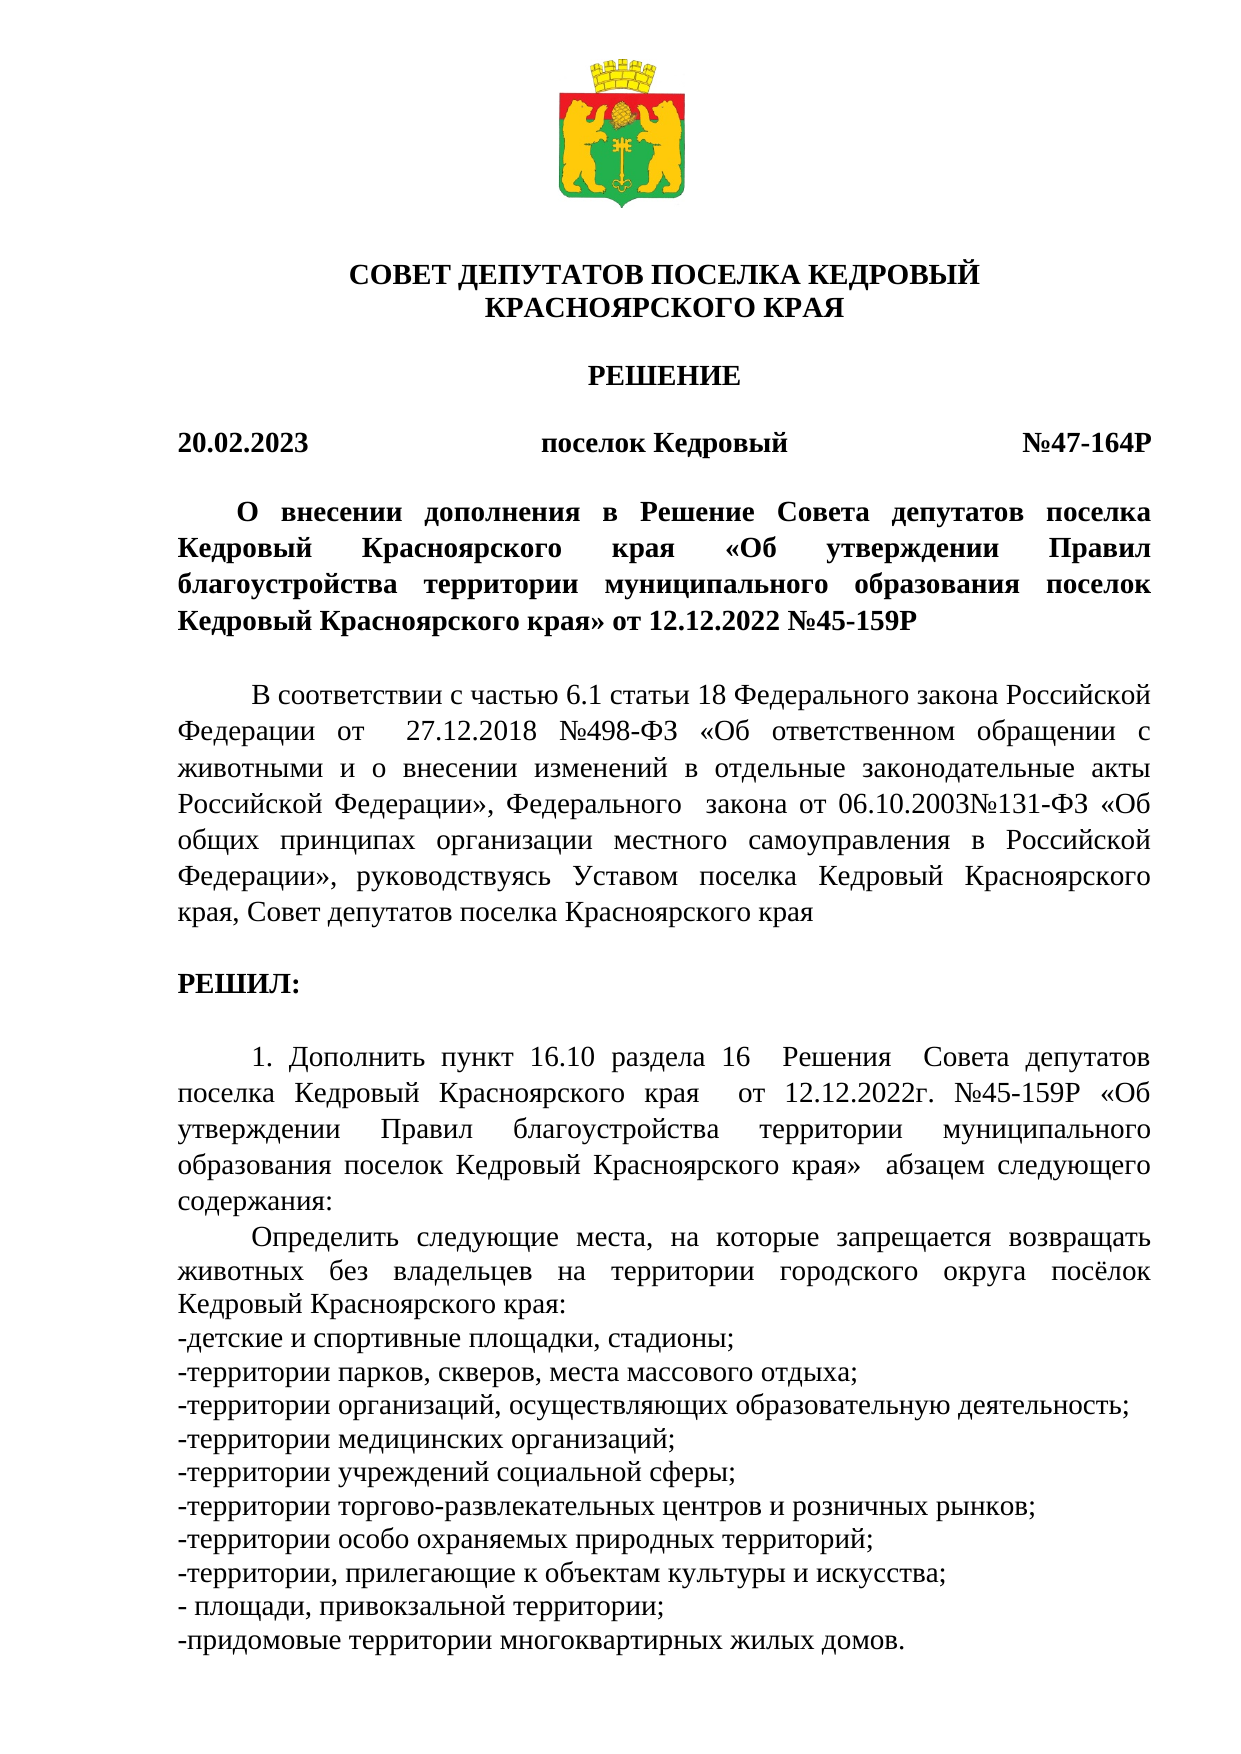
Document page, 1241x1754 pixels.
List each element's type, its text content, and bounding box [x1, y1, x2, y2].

list -детские и спортивные площадки, стадионы; [177, 1320, 1152, 1354]
title СОВЕТ ДЕПУТАТОВ ПОСЕЛКА КЕДРОВЫЙ [177, 257, 1152, 291]
list -территории организаций, осуществляющих образовательную деятельность; [177, 1387, 1152, 1421]
list -территории особо охраняемых природных территорий; [177, 1521, 1152, 1555]
list Определить следующие места, на которые запрещается возвращать животных без владельцев на территории городского округа посёлок Кедровый Красноярского края: [177, 1219, 1152, 1320]
list -территории учреждений социальной сферы; [177, 1454, 1152, 1488]
list -территории торгово-развлекательных центров и розничных рынков; [177, 1488, 1152, 1521]
text 1. Дополнить пункт 16.10 раздела 16 Решения Совета депутатов поселка Кедровый Красноярского края от 12.12.2022г. №45-159Р «Об утверждении Правил благоустройства территории муниципального образования поселок Кедровый Красноярского края» абзацем следующего содержания: [177, 1039, 1152, 1217]
text РЕШИЛ: [177, 967, 1152, 1000]
picture [557, 59, 686, 208]
text В соответствии с частью 6.1 статьи 18 Федерального закона Российской Федерации от 27.12.2018 №498-ФЗ «Об ответственном обращении с животными и о внесении изменений в отдельные законодательные акты Российской Федерации», Федерального закона от 06.10.2003№131-ФЗ «Об общих принципах организации местного самоуправления в Российской Федерации», руководствуясь Уставом поселка Кедровый Красноярского края, Совет депутатов поселка Красноярского края [177, 677, 1152, 928]
list -территории парков, скверов, места массового отдыха; [177, 1354, 1152, 1387]
text О внесении дополнения в Решение Совета депутатов поселка Кедровый Красноярского края «Об утверждении Правил благоустройства территории муниципального образования поселок Кедровый Красноярского края» от 12.12.2022 №45-159Р [177, 494, 1152, 636]
title РЕШЕНИЕ [177, 358, 1152, 391]
list -территории медицинских организаций; [177, 1421, 1152, 1454]
table_header №47-164Р [831, 425, 1163, 458]
table_header 20.02.2023 [166, 425, 498, 458]
table_header поселок Кедровый [498, 425, 831, 458]
list - площади, привокзальной территории; [177, 1588, 1152, 1622]
list -придомовые территории многоквартирных жилых домов. [177, 1622, 1152, 1656]
list -территории, прилегающие к объектам культуры и искусства; [177, 1555, 1152, 1588]
title КРАСНОЯРСКОГО КРАЯ [177, 291, 1152, 324]
